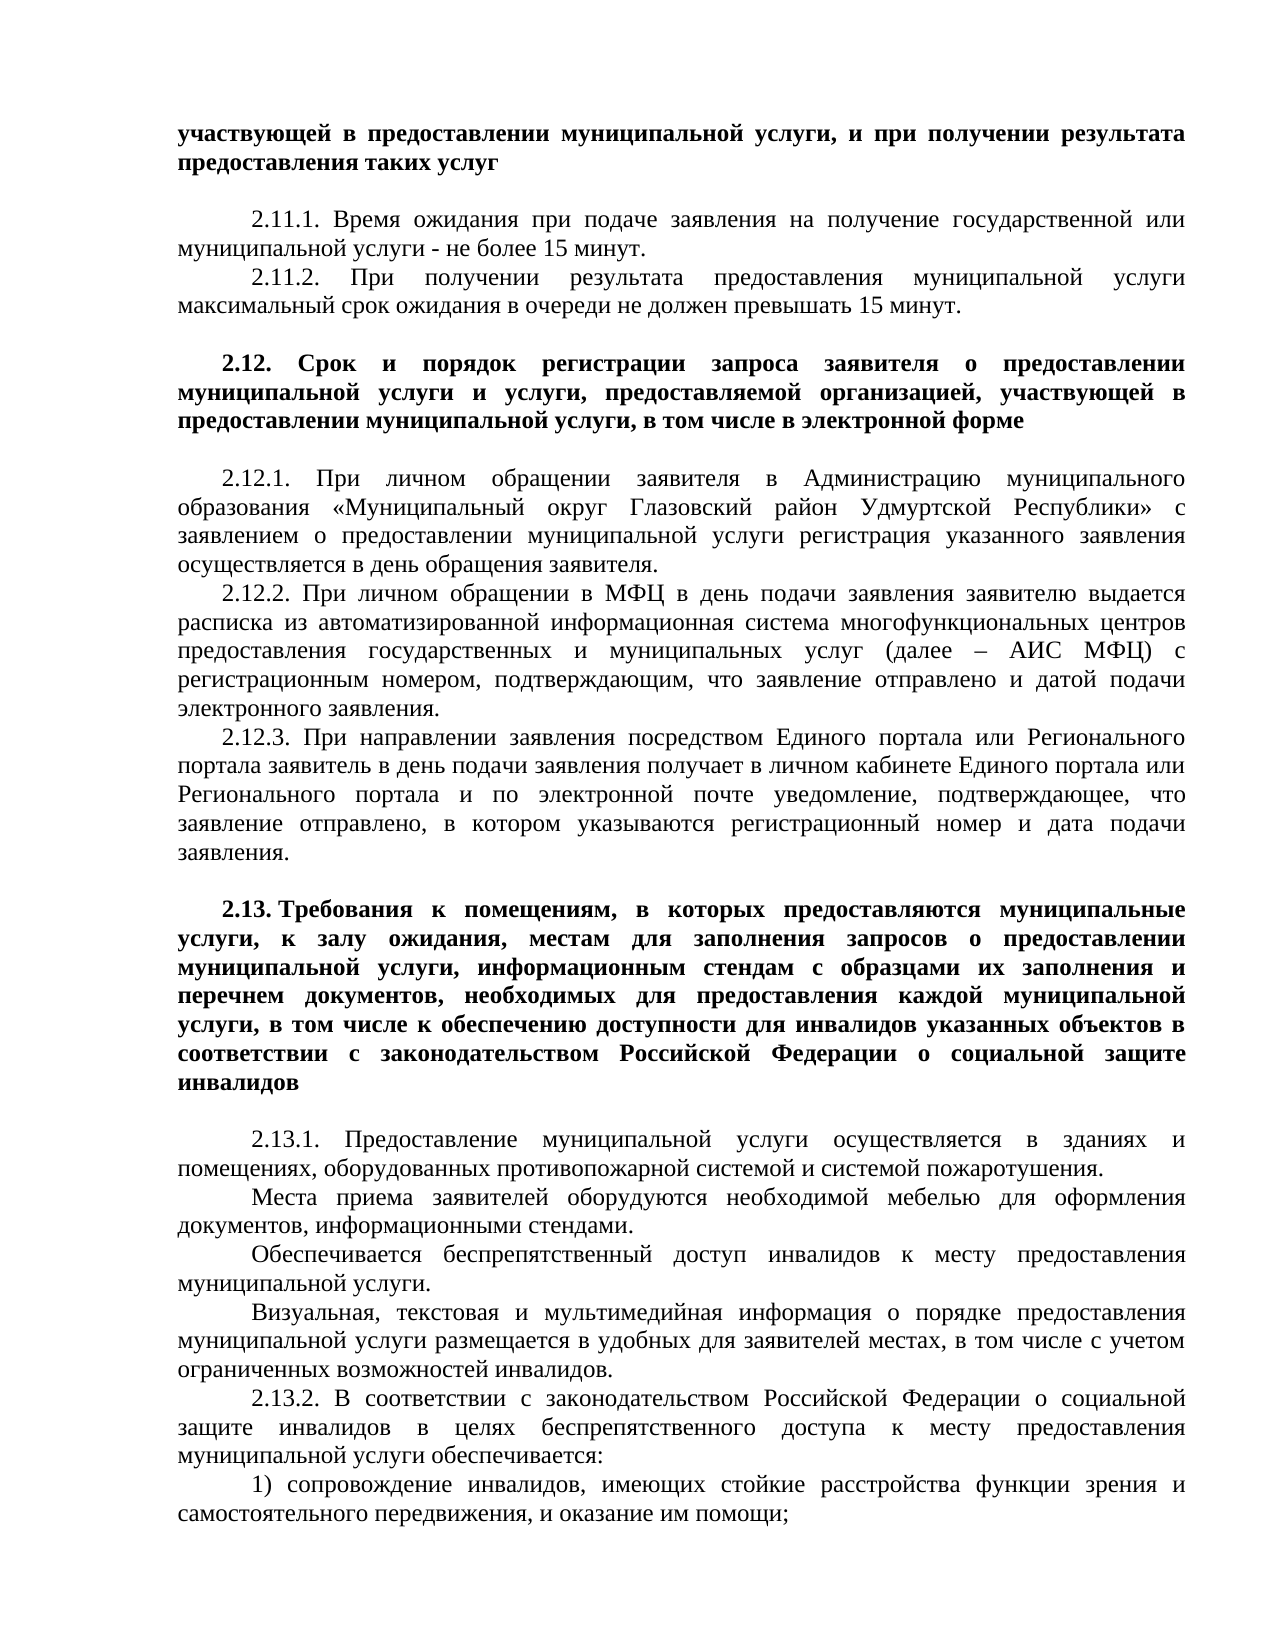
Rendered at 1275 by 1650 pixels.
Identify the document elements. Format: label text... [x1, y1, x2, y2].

text 2.12.3. При направлении заявления посредством Единого портала или Регионального портала заявитель в день подачи заявления получает в личном кабинете Единого портала или Регионального портала и по электронной почте уведомление, подтверждающее, что заявление отправлено, в котором указываются регистрационный номер и дата подачи заявления. [177, 722, 1187, 866]
text 2.13. Требования к помещениям, в которых предоставляются муниципальные услуги, к залу ожидания, местам для заполнения запросов о предоставлении муниципальной услуги, информационным стендам с образцами их заполнения и перечнем документов, необходимых для предоставления каждой муниципальной услуги, в том числе к обеспечению доступности для инвалидов указанных объектов в соответствии с законодательством Российской Федерации о социальной защите инвалидов [177, 894, 1187, 1096]
text Визуальная, текстовая и мультимедийная информация о порядке предоставления муниципальной услуги размещается в удобных для заявителей местах, в том числе с учетом ограниченных возможностей инвалидов. [177, 1297, 1187, 1383]
text 2.13.2. В соответствии с законодательством Российской Федерации о социальной защите инвалидов в целях беспрепятственного доступа к месту предоставления муниципальной услуги обеспечивается: [177, 1383, 1187, 1469]
text 2.12.1. При личном обращении заявителя в Администрацию муниципального образования «Муниципальный округ Глазовский район Удмуртской Республики» с заявлением о предоставлении муниципальной услуги регистрация указанного заявления осуществляется в день обращения заявителя. [177, 463, 1187, 578]
text Места приема заявителей оборудуются необходимой мебелью для оформления документов, информационными стендами. [177, 1182, 1187, 1239]
text 1) сопровождение инвалидов, имеющих стойкие расстройства функции зрения и самостоятельного передвижения, и оказание им помощи; [177, 1469, 1187, 1527]
text 2.11.1. Время ожидания при подаче заявления на получение государственной или муниципальной услуги - не более 15 минут. [177, 204, 1187, 262]
text 2.12.2. При личном обращении в МФЦ в день подачи заявления заявителю выдается расписка из автоматизированной информационная система многофункциональных центров предоставления государственных и муниципальных услуг (далее – АИС МФЦ) с регистрационным номером, подтверждающим, что заявление отправлено и датой подачи электронного заявления. [177, 578, 1187, 722]
text 2.13.1. Предоставление муниципальной услуги осуществляется в зданиях и помещениях, оборудованных противопожарной системой и системой пожаротушения. [177, 1124, 1187, 1182]
text Обеспечивается беспрепятственный доступ инвалидов к месту предоставления муниципальной услуги. [177, 1239, 1187, 1297]
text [177, 118, 1187, 176]
text 2.11.2. При получении результата предоставления муниципальной услуги максимальный срок ожидания в очереди не должен превышать 15 минут. [177, 262, 1187, 319]
text 2.12. Срок и порядок регистрации запроса заявителя о предоставлении муниципальной услуги и услуги, предоставляемой организацией, участвующей в предоставлении муниципальной услуги, в том числе в электронной форме [177, 348, 1187, 434]
